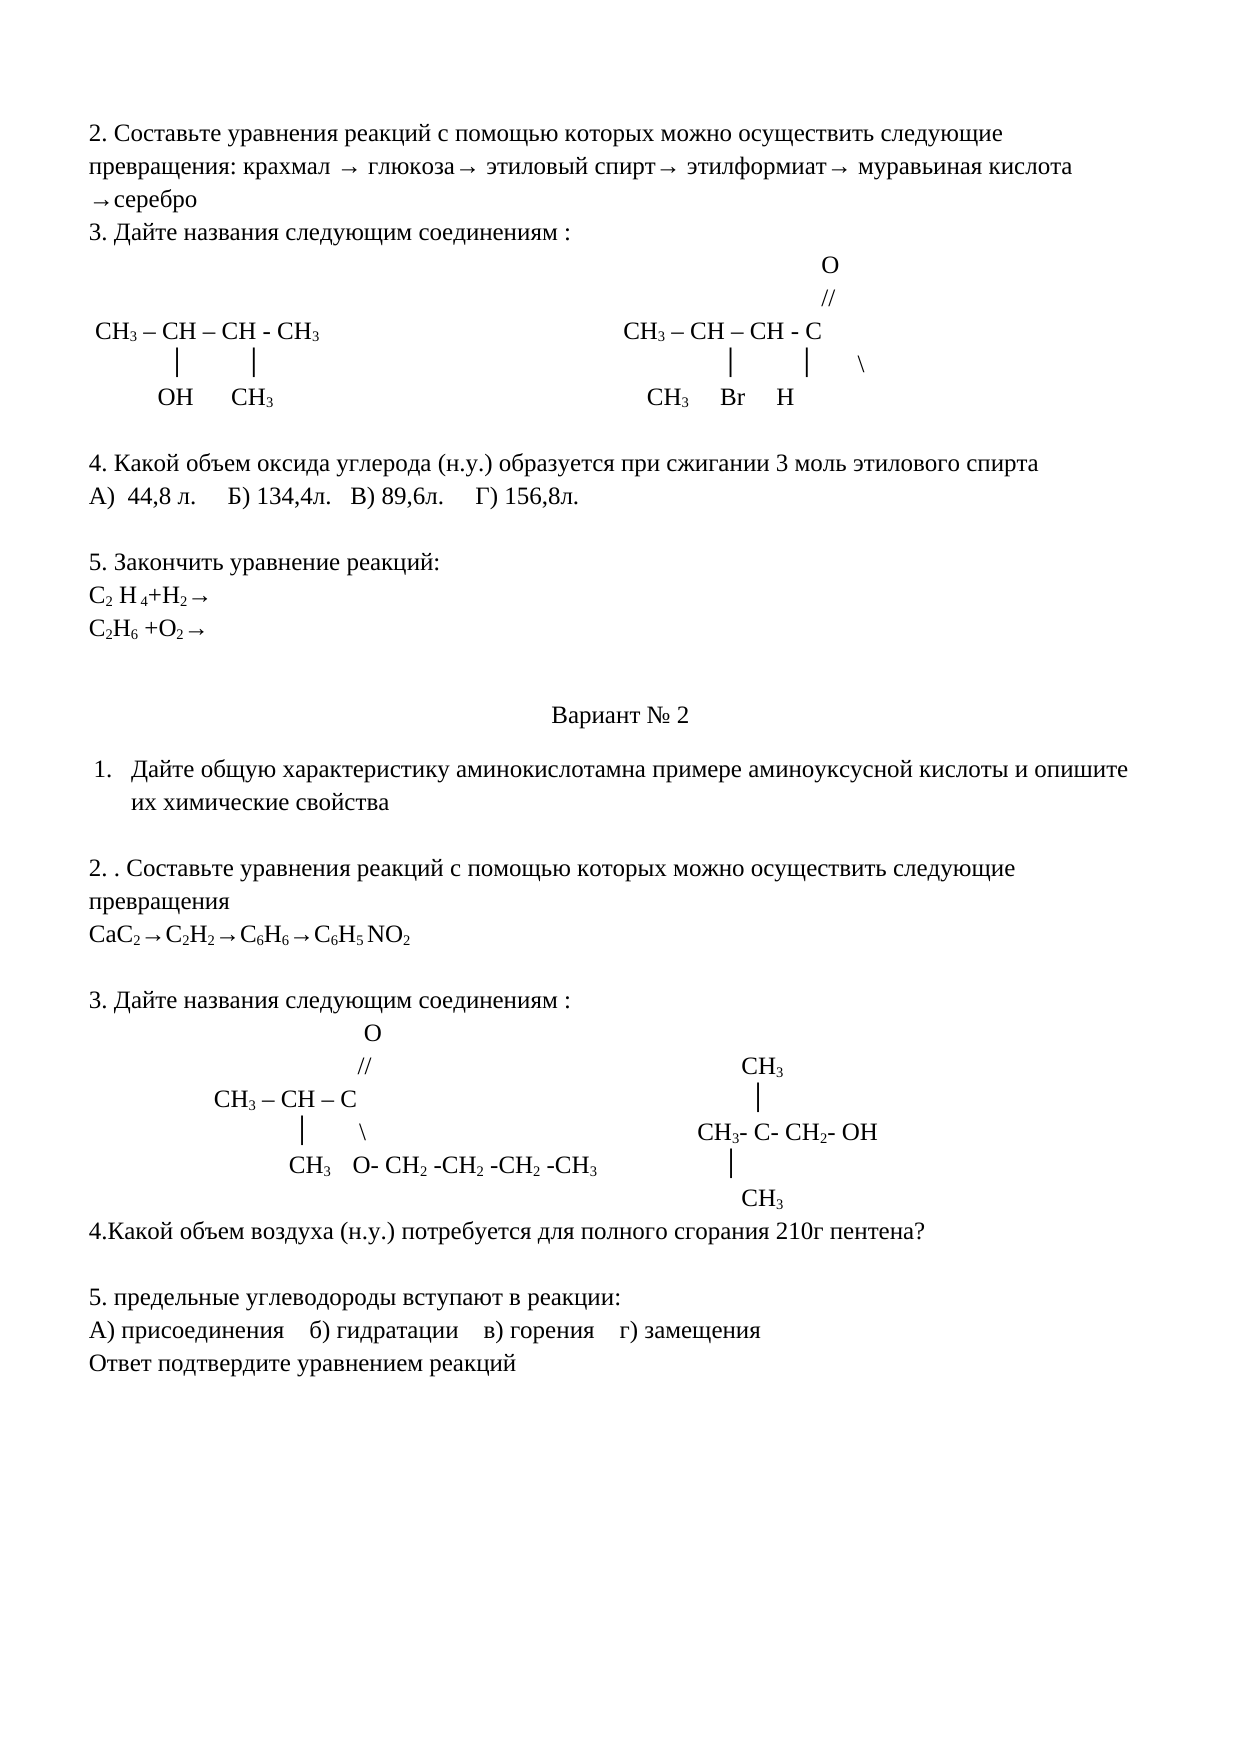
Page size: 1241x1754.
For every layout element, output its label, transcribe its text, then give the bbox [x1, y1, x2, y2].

text 4. Какой объем оксида углерода (н.у.) образуется при сжигании 3 моль этилового спирта [89, 448, 1152, 477]
text 2. . Составьте уравнения реакций с помощью которых можно осуществить следующие превращения [89, 853, 1152, 915]
text // CH3 [89, 1051, 1152, 1080]
text CH3 – CH – C ׀ [89, 1084, 1152, 1113]
text OH CH3 CH3 Br H [89, 382, 1152, 411]
text 4.Какой объем воздуха (н.у.) потребуется для полного сгорания 210г пентена? [89, 1216, 1152, 1245]
text CH3 [679, 1183, 1152, 1212]
text C2H6 +O2→ [89, 613, 1152, 642]
text CH3 – CH – CH - CH3 CH3 – CH – CH - C [89, 316, 1152, 345]
text Вариант № 2 [89, 700, 1152, 729]
text ׀ ׀ ׀ ׀ \ [89, 349, 1152, 378]
text // [89, 283, 1152, 312]
text ׀ \ CH3- C- CH2- OH [89, 1117, 1152, 1146]
text O [89, 250, 1152, 279]
text С2 Н 4+H2→ [89, 580, 1152, 609]
text 3. Дайте названия следующим соединениям : [89, 217, 1152, 246]
text А) присоединения б) гидратации в) горения г) замещения [89, 1316, 1152, 1344]
text CH3 O- CH2 -CH2 -CH2 -CH3 ׀ [89, 1150, 1152, 1179]
text Ответ подтвердите уравнением реакций [89, 1348, 1152, 1377]
text СаС2→С2Н2→С6Н6→С6Н5 NО2 [89, 919, 1152, 948]
text 3. Дайте названия следующим соединениям : [89, 985, 1152, 1014]
text 2. Составьте уравнения реакций с помощью которых можно осуществить следующие превращения: крахмал → глюкоза→ этиловый спирт→ этилформиат→ муравьиная кислота →серебро [89, 118, 1152, 213]
list Дайте общую характеристику аминокислотамна примере аминоуксусной кислоты и опишите их химические свойства [93, 754, 1152, 816]
text А) 44,8 л. Б) 134,4л. В) 89,6л. Г) 156,8л. [89, 481, 1152, 510]
text 5. предельные углеводороды вступают в реакции: [89, 1282, 1152, 1311]
text O [89, 1018, 1152, 1047]
text 5. Закончить уравнение реакций: [89, 547, 1152, 576]
